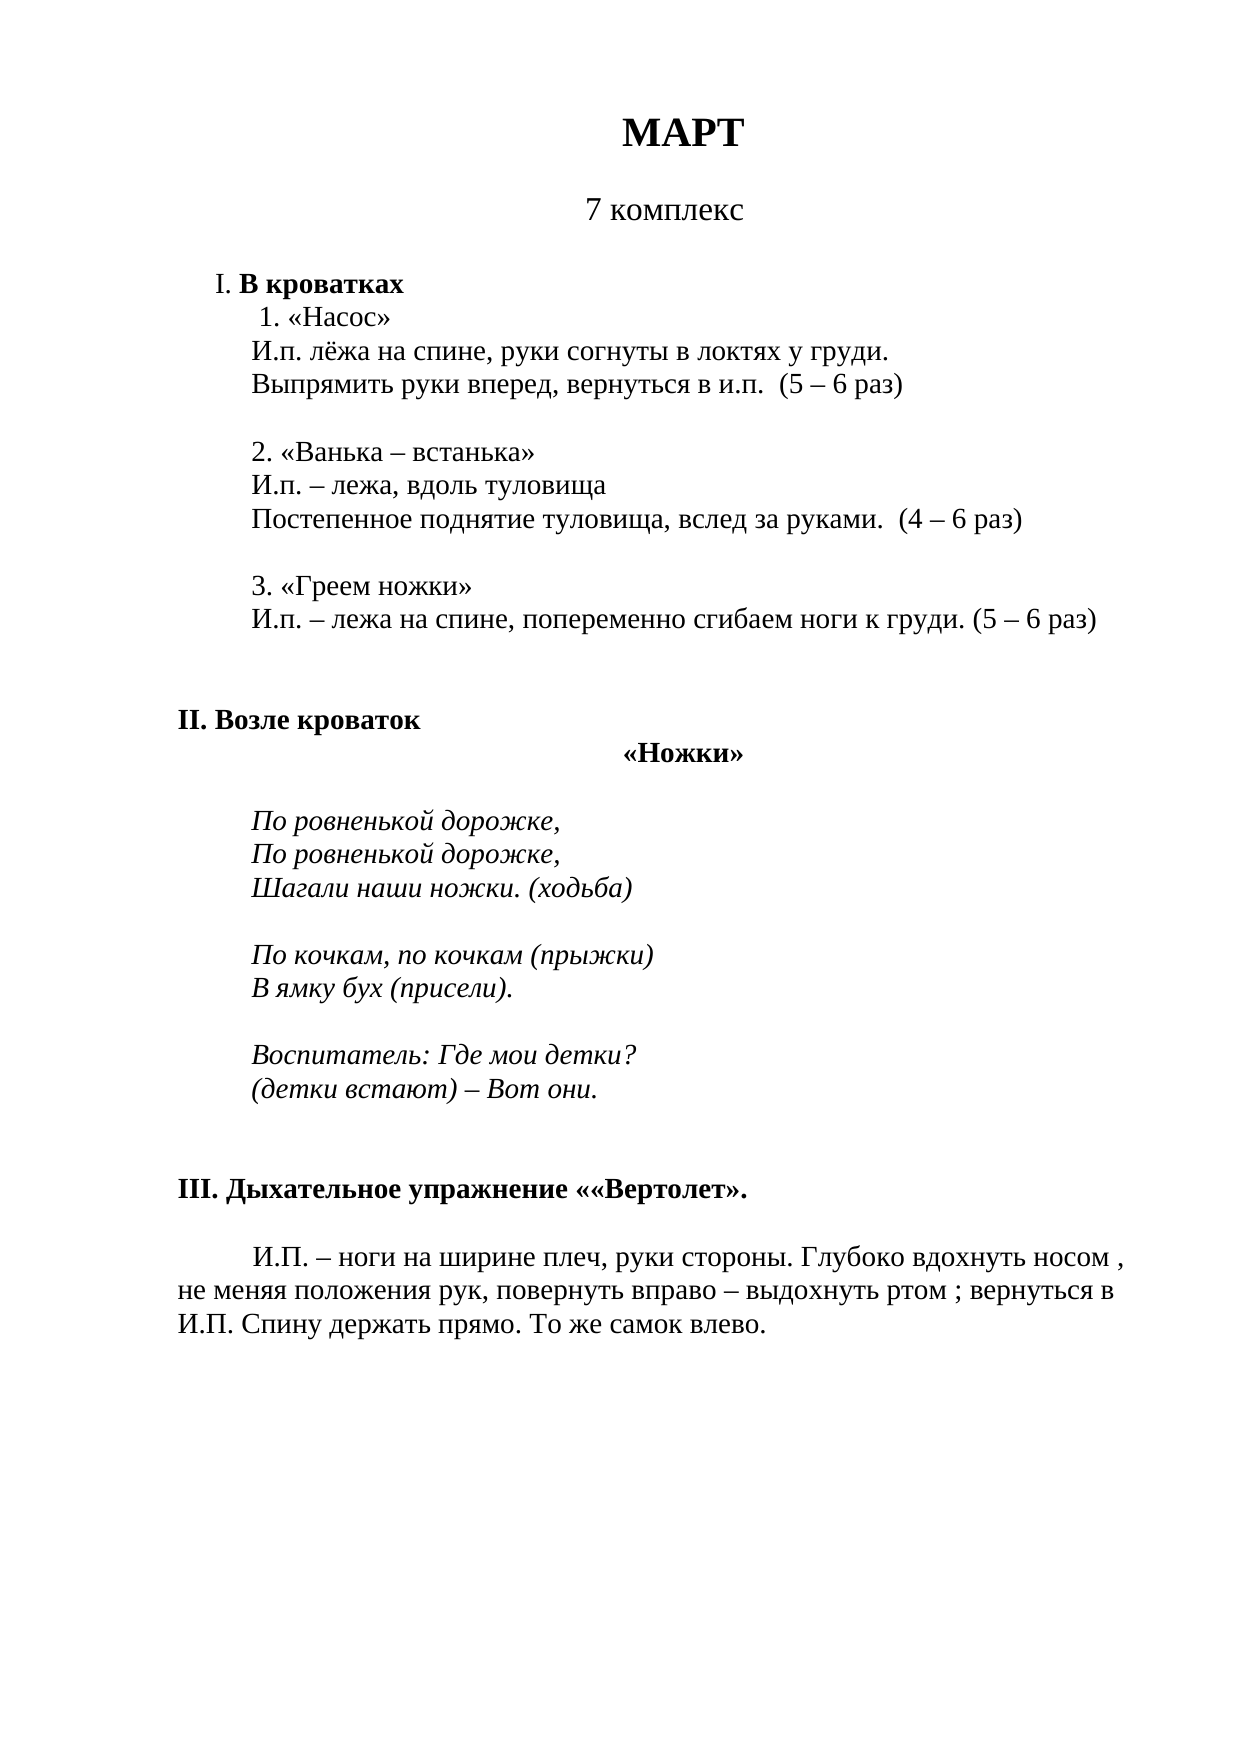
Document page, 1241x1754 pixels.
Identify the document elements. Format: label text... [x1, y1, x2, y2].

text 1. «Насос» [177, 299, 1152, 333]
text По ровненькой дорожке, [251, 836, 1152, 870]
text И.п. – лежа, вдоль туловища [177, 467, 1152, 501]
text И.п. – лежа на спине, попеременно сгибаем ноги к груди. (5 – 6 раз) [177, 601, 1152, 635]
text Постепенное поднятие туловища, вслед за руками. (4 – 6 раз) [177, 501, 1152, 534]
text По ровненькой дорожке, [251, 803, 1152, 836]
text По кочкам, по кочкам (прыжки) [251, 937, 1152, 970]
text III. Дыхательное упражнение ««Вертолет». [177, 1172, 1152, 1205]
text И.п. лёжа на спине, руки согнуты в локтях у груди. [177, 333, 1152, 367]
text МАРТ [215, 108, 1152, 156]
text Воспитатель: Где мои детки? [251, 1037, 1152, 1071]
text «Ножки» [215, 736, 1152, 769]
text Шагали наши ножки. (ходьба) [251, 870, 1152, 903]
text И.П. – ноги на ширине плеч, руки стороны. Глубоко вдохнуть носом , не меняя положения рук, повернуть вправо – выдохнуть ртом ; вернуться в И.П. Спину держать прямо. То же самок влево. [177, 1239, 1152, 1339]
text 7 комплекс [177, 189, 1152, 228]
text В ямку бух (присели). [251, 970, 1152, 1004]
text (детки встают) – Вот они. [251, 1071, 1152, 1104]
text Выпрямить руки вперед, вернуться в и.п. (5 – 6 раз) [177, 367, 1152, 400]
text 2. «Ванька – встанька» [177, 434, 1152, 467]
text I. В кроватках [215, 266, 1152, 299]
text 3. «Греем ножки» [177, 568, 1152, 601]
text II. Возле кроваток [177, 702, 1152, 736]
